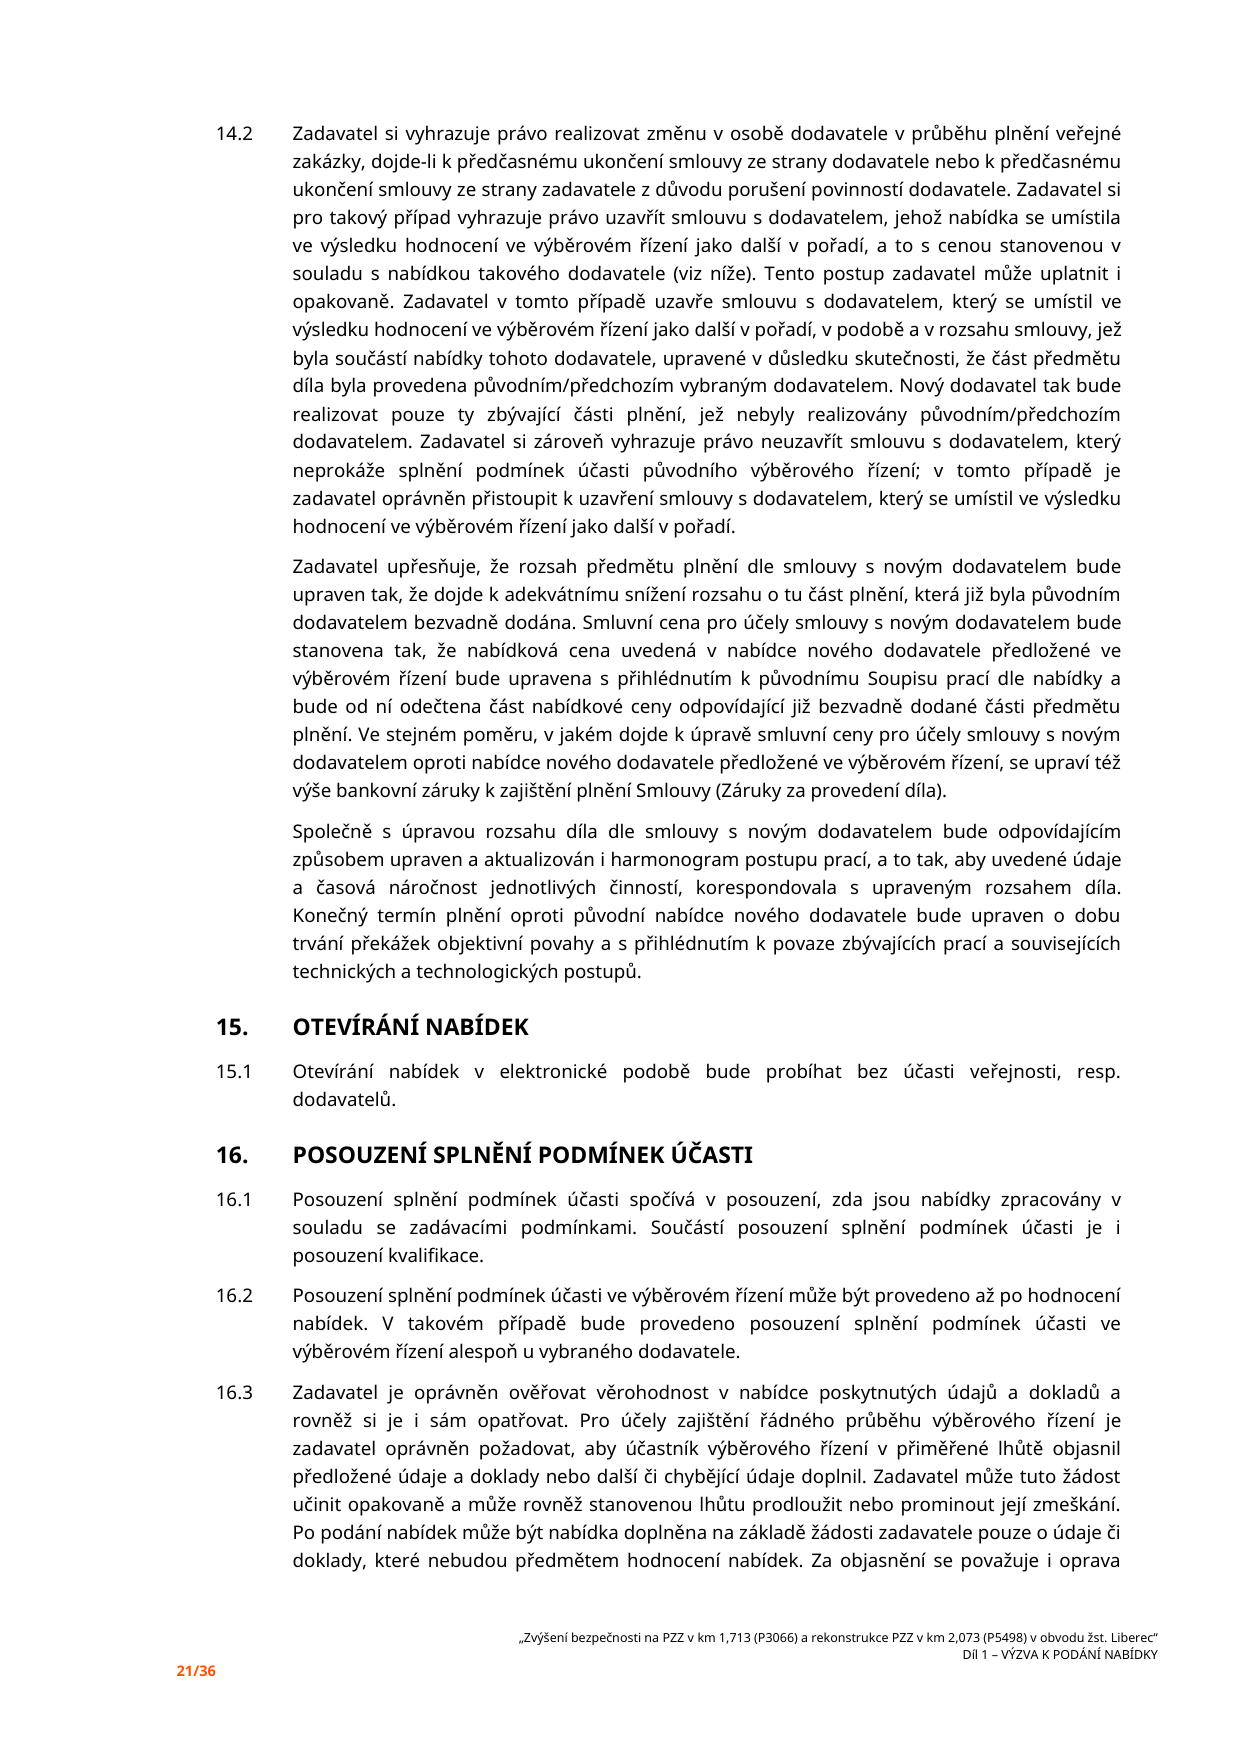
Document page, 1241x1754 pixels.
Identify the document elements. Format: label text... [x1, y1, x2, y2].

text Zadavatel si vyhrazuje právo realizovat změnu v osobě dodavatele v průběhu plnění veřejné zakázky, dojde-li k předčasnému ukončení smlouvy ze strany dodavatele nebo k předčasnému ukončení smlouvy ze strany zadavatele z důvodu porušení povinností dodavatele. Zadavatel si pro takový případ vyhrazuje právo uzavřít smlouvu s dodavatelem, jehož nabídka se umístila ve výsledku hodnocení ve výběrovém řízení jako další v pořadí, a to s cenou stanovenou v souladu s nabídkou takového dodavatele (viz níže). Tento postup zadavatel může uplatnit i opakovaně. Zadavatel v tomto případě uzavře smlouvu s dodavatelem, který se umístil ve výsledku hodnocení ve výběrovém řízení jako další v pořadí, v podobě a v rozsahu smlouvy, jež byla součástí nabídky tohoto dodavatele, upravené v důsledku skutečnosti, že část předmětu díla byla provedena původním/předchozím vybraným dodavatelem. Nový dodavatel tak bude realizovat pouze ty zbývající části plnění, jež nebyly realizovány původním/předchozím dodavatelem. Zadavatel si zároveň vyhrazuje právo neuzavřít smlouvu s dodavatelem, který neprokáže splnění podmínek účasti původního výběrového řízení; v tomto případě je zadavatel oprávněn přistoupit k uzavření smlouvy s dodavatelem, který se umístil ve výsledku hodnocení ve výběrovém řízení jako další v pořadí. [216, 121, 1122, 538]
text OTEVÍRÁNÍ NABÍDEK [216, 1011, 1122, 1042]
list Zadavatel upřesňuje, že rozsah předmětu plnění dle smlouvy s novým dodavatelem bude upraven tak, že dojde k adekvátnímu snížení rozsahu o tu část plnění, která již byla původním dodavatelem bezvadně dodána. Smluvní cena pro účely smlouvy s novým dodavatelem bude stanovena tak, že nabídková cena uvedená v nabídce nového dodavatele předložené ve výběrovém řízení bude upravena s přihlédnutím k původnímu Soupisu prací dle nabídky a bude od ní odečtena část nabídkové ceny odpovídající již bezvadně dodané části předmětu plnění. Ve stejném poměru, v jakém dojde k úpravě smluvní ceny pro účely smlouvy s novým dodavatelem oproti nabídce nového dodavatele předložené ve výběrovém řízení, se upraví též výše bankovní záruky k zajištění plnění Smlouvy (Záruky za provedení díla). [292, 553, 1122, 803]
text Posouzení splnění podmínek účasti spočívá v posouzení, zda jsou nabídky zpracovány v souladu se zadávacími podmínkami. Součástí posouzení splnění podmínek účasti je i posouzení kvalifikace. [216, 1186, 1122, 1268]
list Společně s úpravou rozsahu díla dle smlouvy s novým dodavatelem bude odpovídajícím způsobem upraven a aktualizován i harmonogram postupu prací, a to tak, aby uvedené údaje a časová náročnost jednotlivých činností, korespondovala s upraveným rozsahem díla. Konečný termín plnění oproti původní nabídce nového dodavatele bude upraven o dobu trvání překážek objektivní povahy a s přihlédnutím k povaze zbývajících prací a souvisejících technických a technologických postupů. [292, 818, 1122, 984]
text Otevírání nabídek v elektronické podobě bude probíhat bez účasti veřejnosti, resp. dodavatelů. [216, 1058, 1122, 1112]
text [216, 1379, 1122, 1573]
text Posouzení splnění podmínek účasti ve výběrovém řízení může být provedeno až po hodnocení nabídek. V takovém případě bude provedeno posouzení splnění podmínek účasti ve výběrovém řízení alespoň u vybraného dodavatele. [216, 1283, 1122, 1364]
text POSOUZENÍ SPLNĚNÍ PODMÍNEK ÚČASTI [216, 1139, 1122, 1170]
